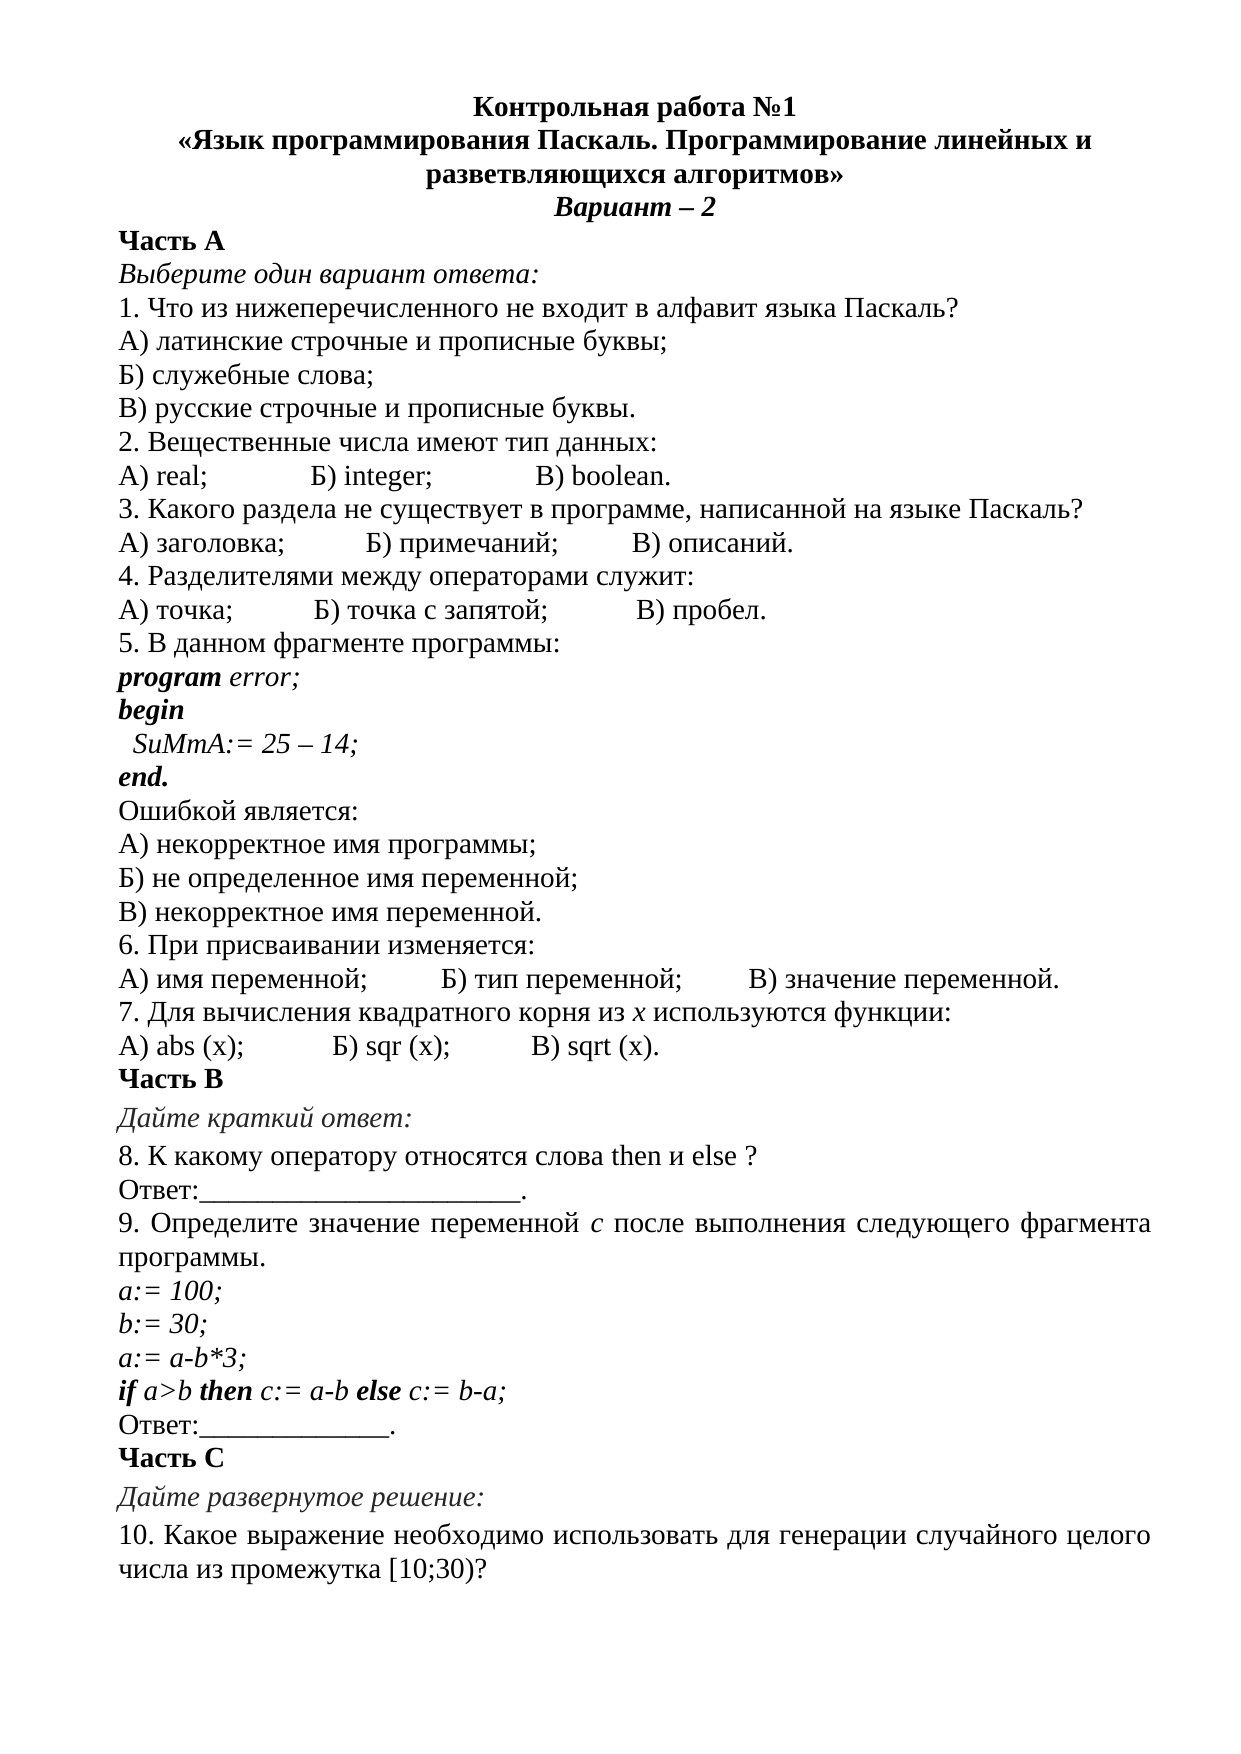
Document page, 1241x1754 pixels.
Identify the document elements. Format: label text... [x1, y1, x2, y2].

text А) латинские строчные и прописные буквы; [118, 323, 1152, 357]
text А) real; Б) integer; В) boolean. [118, 458, 1152, 491]
text 10. Какое выражение необходимо использовать для генерации случайного целого числа из промежутка [10;30)? [118, 1517, 1152, 1584]
text В) некорректное имя переменной. [118, 894, 1152, 927]
text a:= 100; [118, 1273, 1152, 1306]
text 8. К какому оператору относятся слова then и else ? [118, 1138, 1152, 1172]
text Ответ:______________________. [118, 1172, 1152, 1206]
text Ошибкой является: [118, 793, 1152, 827]
text SuMmA:= 25 – 14; [118, 726, 1152, 759]
text Часть С [118, 1440, 1152, 1474]
text Ответ:_____________. [118, 1407, 1152, 1440]
text end. [118, 759, 1152, 793]
text В) русские строчные и прописные буквы. [118, 391, 1152, 424]
text А) некорректное имя программы; [118, 827, 1152, 860]
text Дайте краткий ответ: [118, 1100, 1152, 1133]
text А) точка; Б) точка с запятой; В) пробел. [118, 592, 1152, 625]
text b:= 30; [118, 1306, 1152, 1340]
text А) abs (x); Б) sqr (x); В) sqrt (x). [118, 1028, 1152, 1061]
text Выберите один вариант ответа: [118, 256, 1152, 290]
text Часть В [118, 1061, 1152, 1095]
text Б) не определенное имя переменной; [118, 860, 1152, 894]
text 3. Какого раздела не существует в программе, написанной на языке Паскаль? [118, 491, 1152, 525]
text Дайте развернутое решение: [118, 1479, 1152, 1512]
text Вариант – 2 [118, 189, 1152, 223]
text 4. Разделителями между операторами служит: [118, 558, 1152, 592]
text begin [118, 692, 1152, 726]
text Б) служебные слова; [118, 357, 1152, 391]
text «Язык программирования Паскаль. Программирование линейных и разветвляющихся алгоритмов» [118, 122, 1152, 189]
text 5. В данном фрагменте программы: [118, 625, 1152, 659]
text 6. При присваивании изменяется: [118, 927, 1152, 961]
text Часть А [118, 223, 1152, 256]
text 9. Определите значение переменной с после выполнения следующего фрагмента программы. [118, 1206, 1152, 1273]
text 1. Что из нижеперечисленного не входит в алфавит языка Паскаль? [118, 290, 1152, 323]
text 7. Для вычисления квадратного корня из х используются функции: [118, 994, 1152, 1028]
text if a>b then c:= a-b else c:= b-a; [118, 1373, 1152, 1407]
text А) имя переменной; Б) тип переменной; В) значение переменной. [118, 961, 1152, 994]
text 2. Вещественные числа имеют тип данных: [118, 424, 1152, 458]
text А) заголовка; Б) примечаний; В) описаний. [118, 525, 1152, 558]
text program error; [118, 659, 1152, 692]
text a:= a-b*3; [118, 1340, 1152, 1373]
text Контрольная работа №1 [118, 89, 1152, 122]
